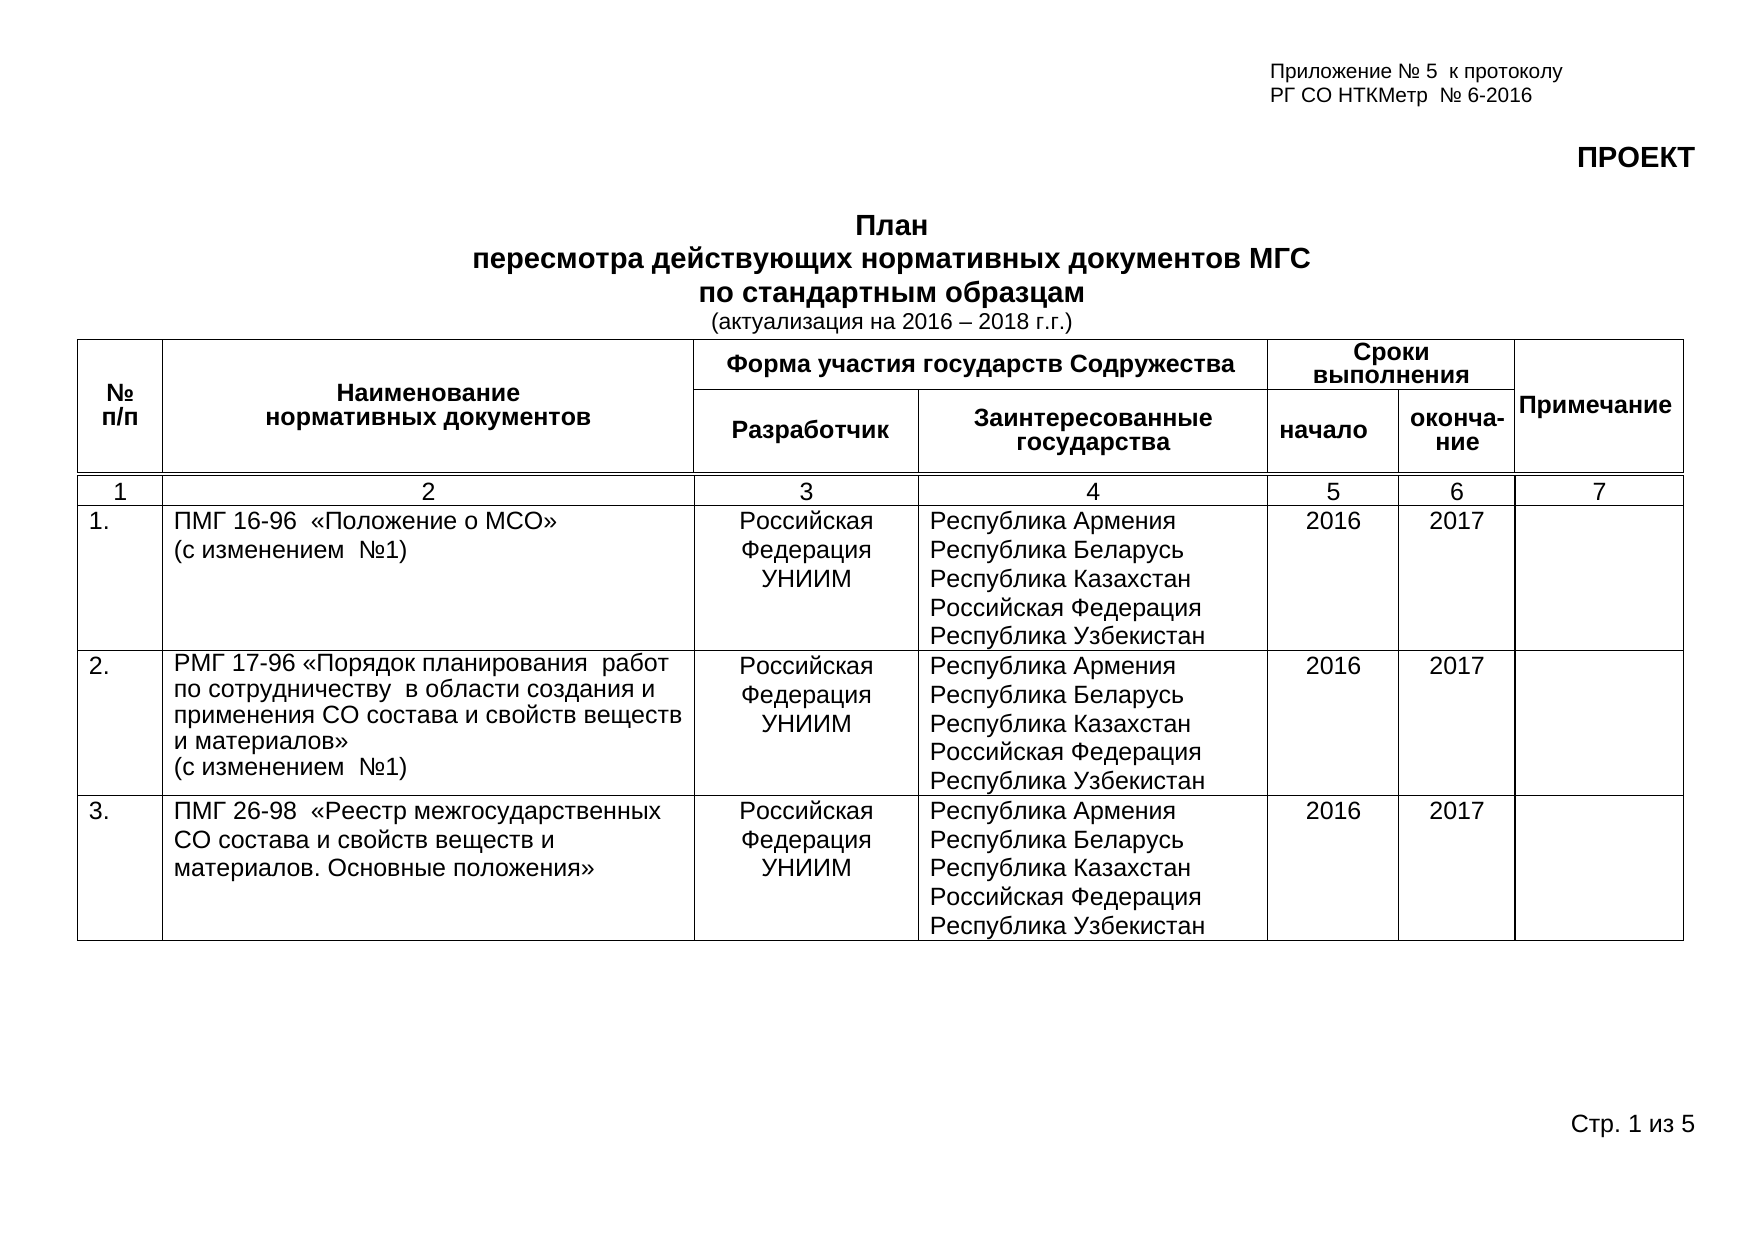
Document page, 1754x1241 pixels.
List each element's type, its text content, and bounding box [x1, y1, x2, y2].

table_cell [78, 796, 162, 939]
table_cell [1516, 651, 1683, 795]
table_cell [1516, 506, 1683, 650]
text План [89, 208, 1695, 241]
table_cell Разработчик [694, 390, 918, 472]
table_cell Российская Федерация УНИИМ [695, 651, 918, 795]
table_cell [78, 506, 162, 650]
table_cell 2016 [1268, 651, 1398, 795]
table_cell 2016 [1268, 506, 1398, 650]
text (актуализация на 2016 – 2018 г.г.) [89, 308, 1695, 334]
table_cell 2017 [1399, 796, 1514, 939]
table_header 6 [1399, 476, 1514, 505]
table_header Сроки выполнения [1268, 340, 1514, 389]
table_cell ПМГ 26-98 «Реестр межгосударственных СО состава и свойств веществ и материалов. Основные положения» [163, 796, 694, 939]
table_cell оконча-ние [1399, 390, 1514, 472]
table_cell 2016 [1268, 796, 1398, 939]
table_cell РМГ 17-96 «Порядок планирования работ по сотрудничеству в области создания и применения СО состава и свойств веществ и материалов» (с изменением №1) [163, 651, 694, 795]
table_header 2 [163, 476, 694, 505]
table_header Наименование нормативных документов [163, 340, 693, 472]
table_cell Республика Армения Республика Беларусь Республика Казахстан Российская Федерация Республика Узбекистан [919, 506, 1267, 650]
table_cell 2017 [1399, 506, 1514, 650]
table_cell [78, 651, 162, 795]
table_cell Республика Армения Республика Беларусь Республика Казахстан Российская Федерация Республика Узбекистан [919, 651, 1267, 795]
table_cell Республика Армения Республика Беларусь Республика Казахстан Российская Федерация Республика Узбекистан [919, 796, 1267, 939]
table_header 4 [919, 476, 1267, 505]
table_cell Российская Федерация УНИИМ [695, 796, 918, 939]
text РГ СО НТКМетр № 6-2016 [89, 83, 1695, 107]
table_cell [1516, 796, 1683, 939]
table_cell Заинтересованные государства [919, 390, 1267, 472]
table_header 5 [1268, 476, 1398, 505]
table_header Форма участия государств Содружества [694, 340, 1267, 389]
table_cell ПМГ 16-96 «Положение о МСО» (с изменением №1) [163, 506, 694, 650]
table_header 1 [78, 476, 162, 505]
table_cell 2017 [1399, 651, 1514, 795]
table_header 3 [695, 476, 918, 505]
text Приложение № 5 к протоколу [89, 59, 1695, 83]
table_header Примечание [1515, 340, 1683, 472]
table_header 7 [1516, 476, 1683, 505]
table_cell начало [1268, 390, 1398, 472]
table_header № п/п [78, 340, 162, 472]
text ПРОЕКТ [89, 141, 1695, 174]
text по стандартным образцам [89, 275, 1695, 308]
text пересмотра действующих нормативных документов МГС [89, 241, 1695, 275]
table_cell Российская Федерация УНИИМ [695, 506, 918, 650]
